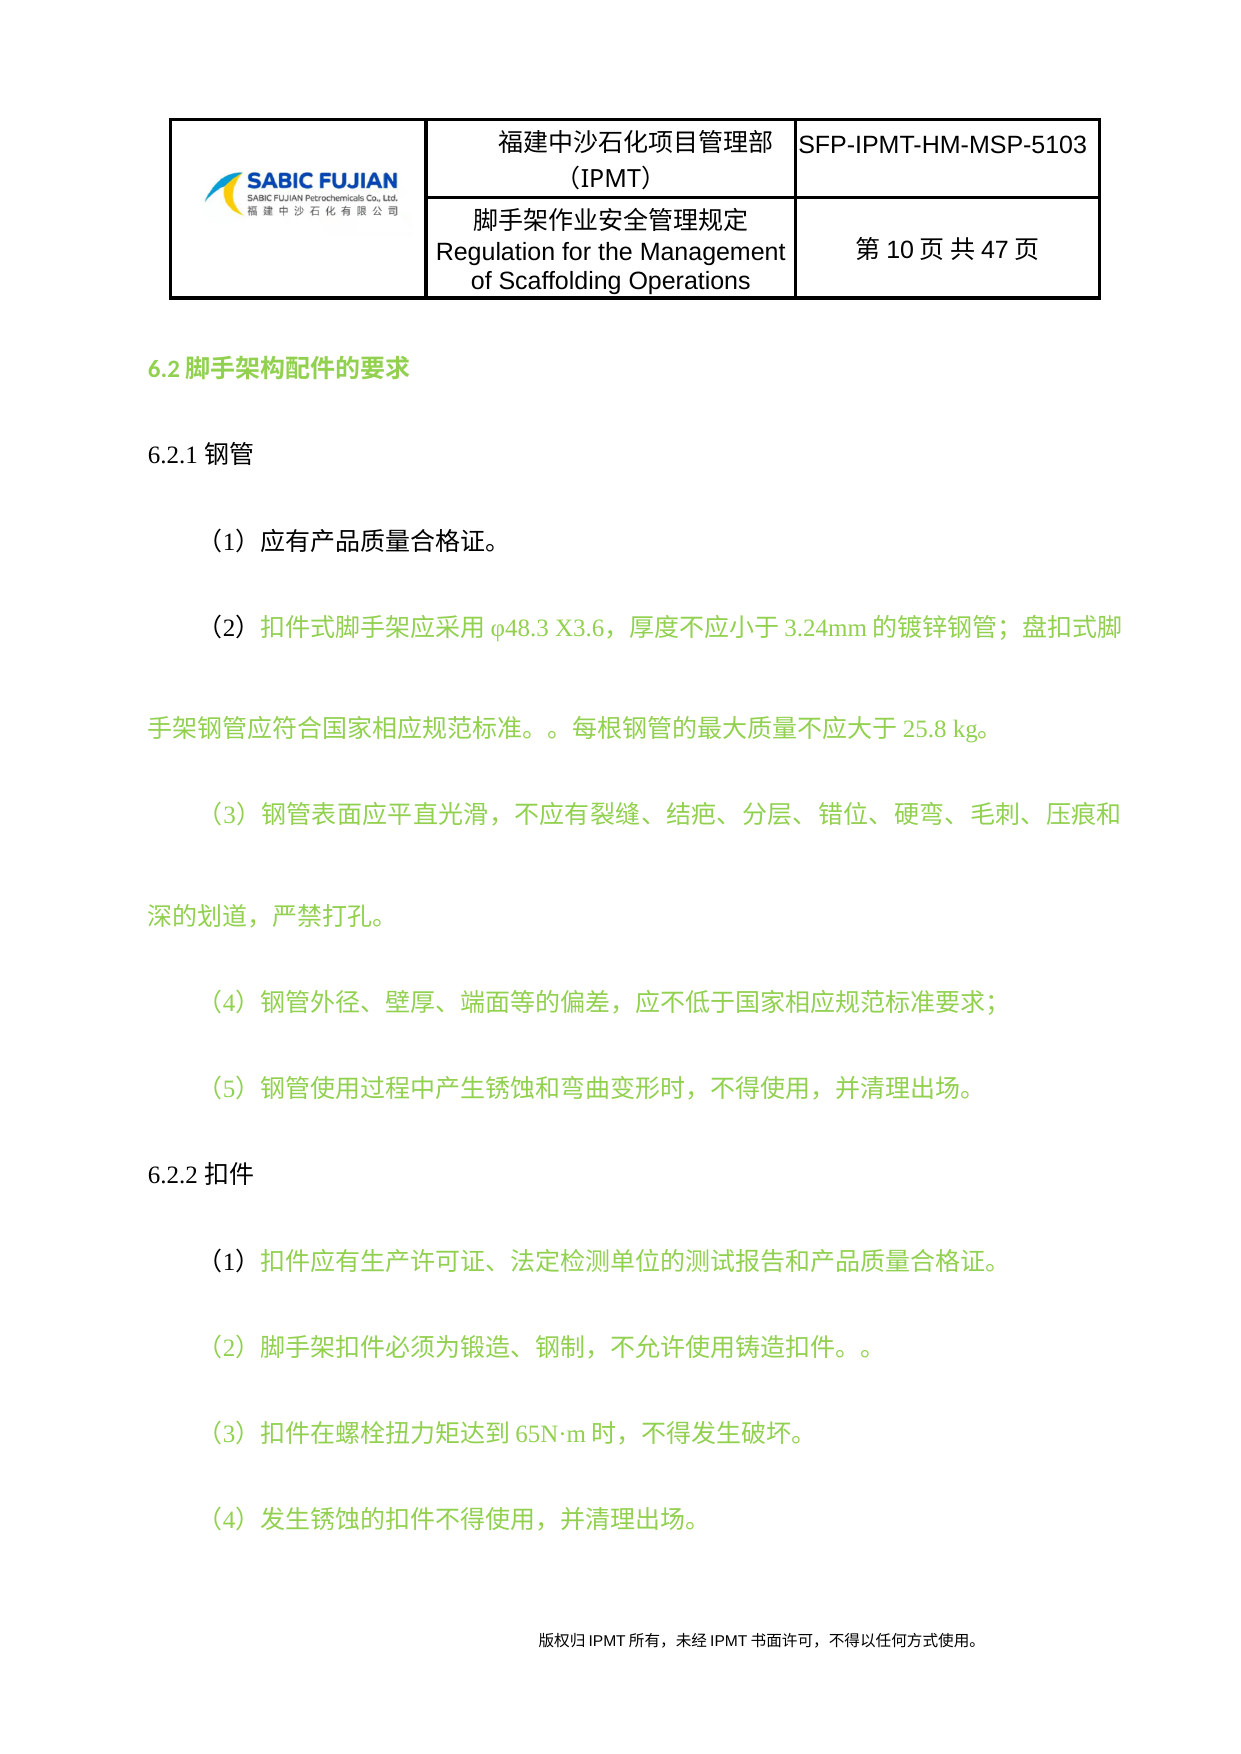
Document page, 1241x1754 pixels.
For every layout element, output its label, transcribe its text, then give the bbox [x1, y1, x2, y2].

text （3）钢管表面应平直光滑，不应有裂缝、结疤、分层、错位、硬弯、毛刺、压痕和深的划道，严禁打孔。 [148, 779, 1122, 949]
text （1）扣件应有生产许可证、法定检测单位的测试报告和产品质量合格证。 [148, 1225, 1122, 1293]
text （4）发生锈蚀的扣件不得使用，并清理出场。 [148, 1483, 1122, 1551]
text （1）应有产品质量合格证。 [148, 505, 1122, 573]
text （2）扣件式脚手架应采用φ48.3 X3.6，厚度不应小于3.24mm的镀锌钢管；盘扣式脚手架钢管应符合国家相应规范标准。。每根钢管的最大质量不应大于25.8 kg。 [148, 591, 1122, 761]
text （2）脚手架扣件必须为锻造、钢制，不允许使用铸造扣件。。 [148, 1311, 1122, 1379]
text 6.2.1 钢管 [148, 419, 1122, 487]
text （3）扣件在螺栓扭力矩达到65N·m时，不得发生破坏。 [148, 1397, 1122, 1465]
picture [194, 152, 412, 237]
text 6.2 脚手架构配件的要求 [148, 333, 1122, 401]
text （5）钢管使用过程中产生锈蚀和弯曲变形时，不得使用，并清理出场。 [148, 1053, 1122, 1121]
text （4）钢管外径、壁厚、端面等的偏差，应不低于国家相应规范标准要求； [148, 967, 1122, 1035]
text 6.2.2 扣件 [148, 1139, 1122, 1207]
